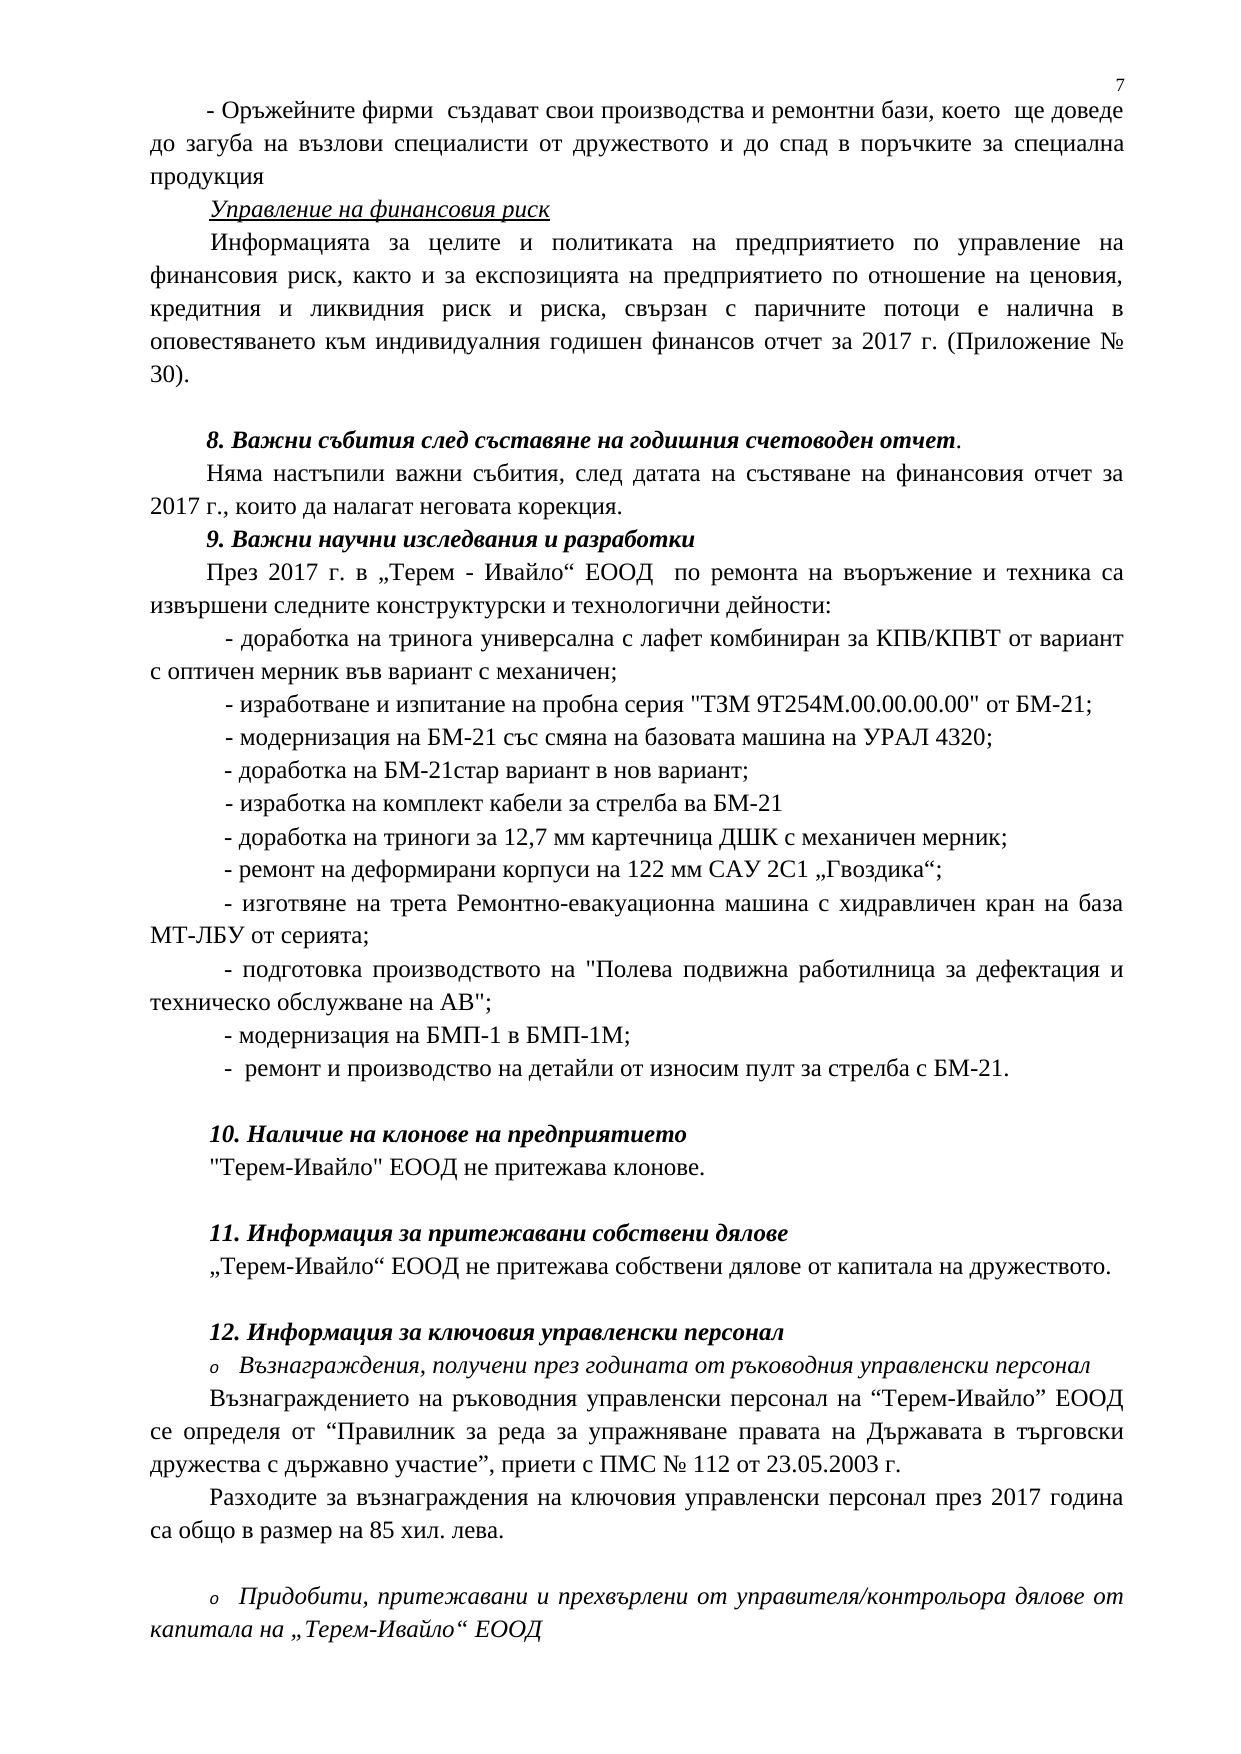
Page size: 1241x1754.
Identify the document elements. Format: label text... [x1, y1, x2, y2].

text „Терем-Ивайло“ ЕООД не притежава собствени дялове от капитала на дружеството. [150, 1251, 1125, 1279]
text През 2017 г. в „Терем - Ивайло“ ЕООД по ремонта на въоръжение и техника са извършени следните конструктурски и технологични дейности: [150, 557, 1125, 619]
text - Оръжейните фирми създават свои производства и ремонтни бази, което ще доведе до загуба на възлови специалисти от дружеството и до спад в поръчките за специална продукция [150, 95, 1125, 190]
text - доработка на БМ-21стар вариант в нов вариант; [150, 756, 1125, 784]
text Разходите за възнаграждения на ключовия управленски персонал през 2017 година са общо в размер на 85 хил. лева. [150, 1482, 1125, 1544]
text - изготвяне на трета Ремонтно-евакуационна машина с хидравличен кран на база МТ-ЛБУ от серията; [150, 888, 1125, 949]
text - изработка на комплект кабели за стрелба ва БМ-21 [150, 788, 1125, 817]
text 8. Важни събития след съставяне на годишния счетоводен отчет. [150, 425, 1125, 454]
text 10. Наличие на клонове на предприятието [150, 1119, 1125, 1147]
text 11. Информация за притежавани собствени дялове [150, 1218, 1125, 1247]
text - изработване и изпитание на пробна серия "ТЗМ 9Т254М.00.00.00.00" от БМ-21; [150, 689, 1125, 718]
text - ремонт на деформирани корпуси на 122 мм САУ 2С1 „Гвоздика“; [150, 854, 1125, 883]
list Придобити, притежавани и прехвърлени от управителя/контрольора дялове от капитала на „Терем-Ивайло“ ЕООД [150, 1581, 1125, 1643]
text - доработка на триноги за 12,7 мм картечница ДШК с механичен мерник; [150, 822, 1125, 850]
text Възнаграждението на ръководния управленски персонал на “Терем-Ивайло” ЕООД се определя от “Правилник за реда за упражняване правата на Държавата в търговски дружества с държавно участие”, приети с ПМС № 112 от 23.05.2003 г. [150, 1383, 1125, 1478]
text - модернизация на БМП-1 в БМП-1М; [150, 1020, 1125, 1048]
text "Терем-Ивайло" ЕООД не притежава клонове. [150, 1152, 1125, 1181]
text - подготовка производството на "Полева подвижна работилница за дефектация и техническо обслужване на АВ"; [150, 954, 1125, 1015]
text 9. Важни научни изследвания и разработки [150, 524, 1125, 553]
text - доработка на тринога универсална с лафет комбиниран за КПВ/КПВТ от вариант с оптичен мерник във вариант с механичен; [150, 623, 1125, 685]
text Информацията за целите и политиката на предприятието по управление на финансовия риск, както и за експозицията на предприятието по отношение на ценовия, кредитния и ликвидния риск и риска, свързан с паричните потоци е налична в оповестяването към индивидуалния годишен финансов отчет за 2017 г. (Приложение № 30). [150, 227, 1125, 388]
text 12. Информация за ключовия управленски персонал [150, 1317, 1125, 1346]
text - модернизация на БМ-21 със смяна на базовата машина на УРАЛ 4320; [150, 722, 1125, 751]
text - ремонт и производство на детайли от износим пулт за стрелба с БМ-21. [150, 1053, 1125, 1081]
list Възнаграждения, получени през годината от ръководния управленски персонал [209, 1350, 1125, 1379]
text Управление на финансовия риск [149, 194, 1125, 223]
text Няма настъпили важни събития, след датата на състяване на финансовия отчет за 2017 г., които да налагат неговата корекция. [150, 458, 1125, 520]
